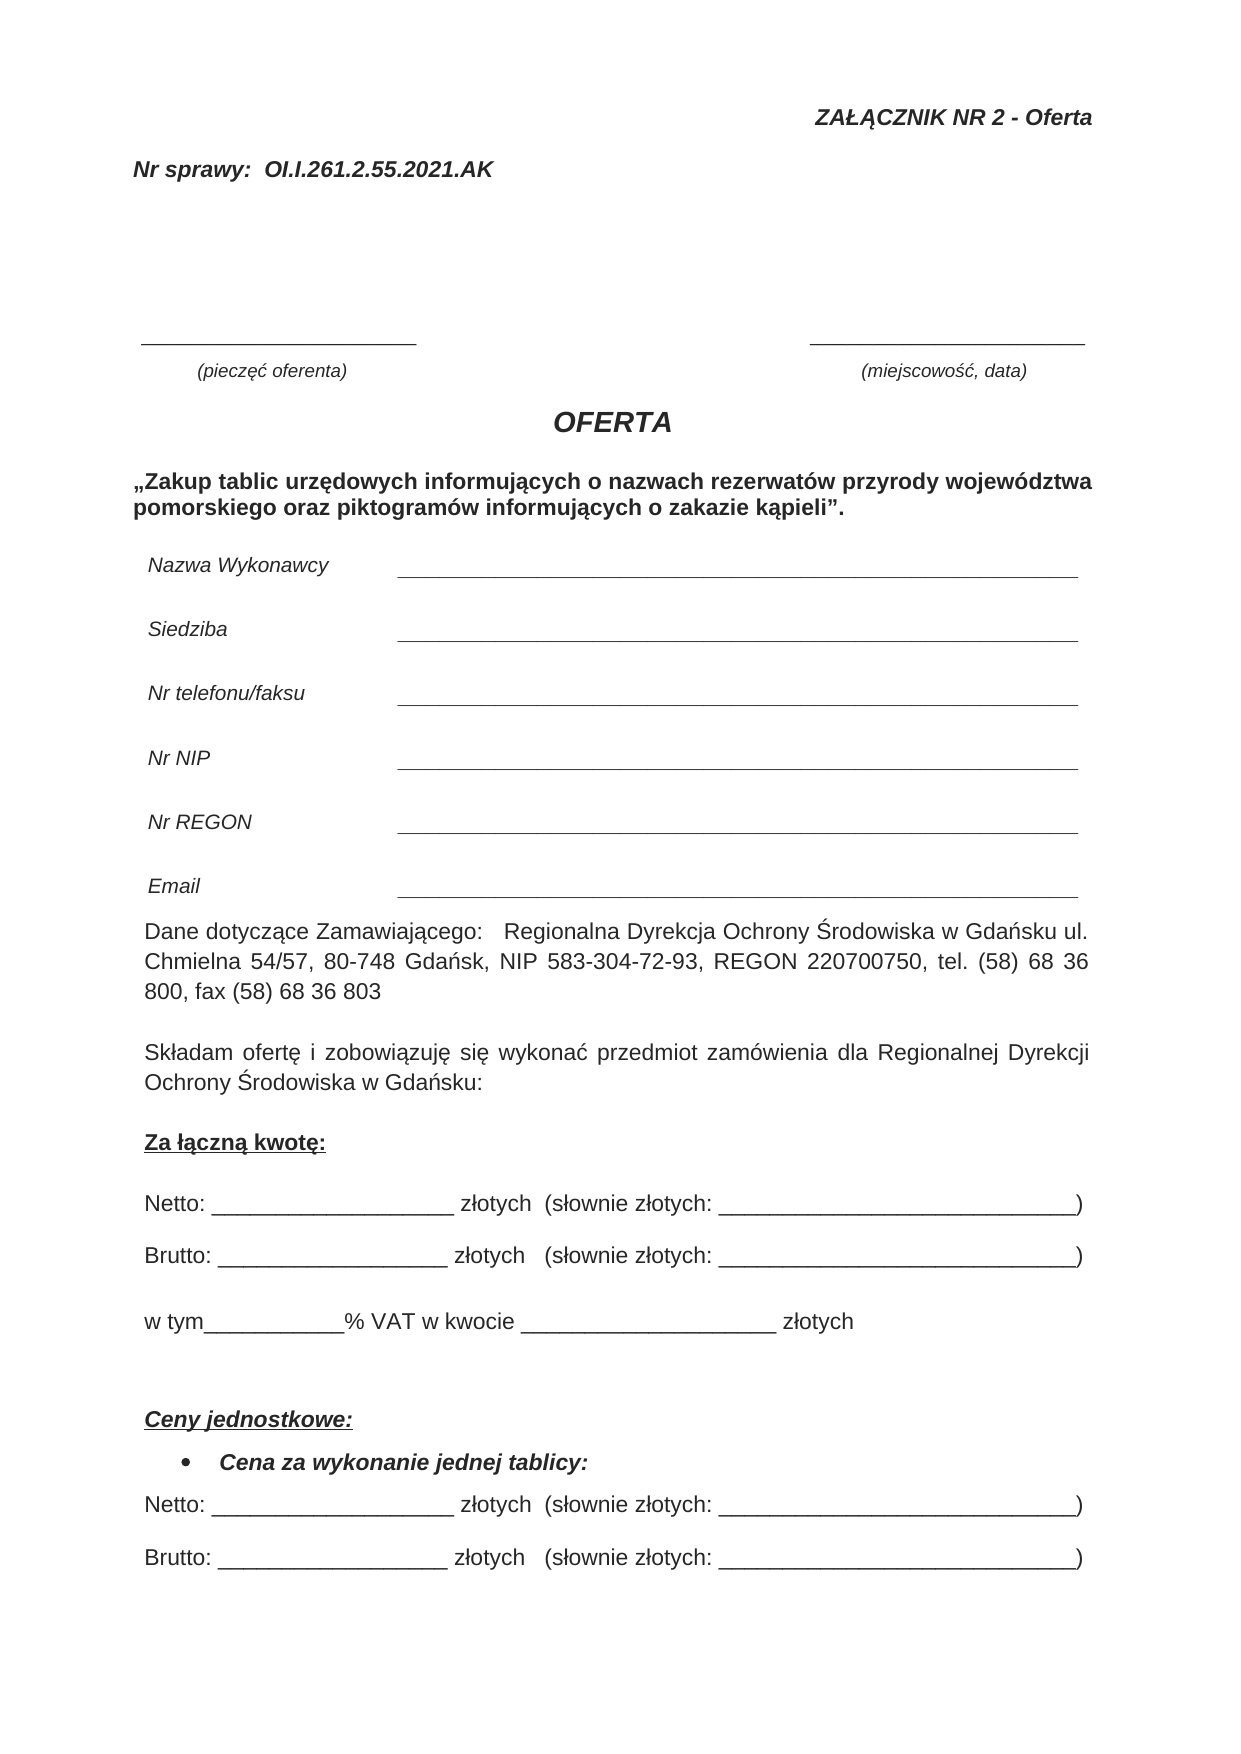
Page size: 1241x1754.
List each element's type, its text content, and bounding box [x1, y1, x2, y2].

table_header _________________________________________________ [387, 533, 1093, 597]
table_cell _________________________________________________ [387, 725, 1093, 789]
table_cell _________________________________________________ [387, 597, 1093, 661]
table_cell Nr telefonu/faksu [136, 661, 387, 725]
table_header Dane dotyczące Zamawiającego: Regionalna Dyrekcja Ochrony Środowiska w Gdańsku ul. Chmielna 54/57, 80-748 Gdańsk, NIP 583-304-72-93, REGON 220700750, tel. (58) 68 36 800, fax (58) 68 36 803 Składam ofertę i zobowiązuję się wykonać przedmiot zamówienia dla Regionalnej Dyrekcji Ochrony Środowiska w Gdańsku: Za łączną kwotę: Netto: ___________________ złotych (słownie złotych: ____________________________) Brutto: __________________ złotych (słownie złotych: ____________________________) w tym___________% VAT w kwocie ____________________ złotych [133, 918, 1100, 1351]
text ______________________ ______________________ [133, 319, 1093, 347]
subtitle Nr sprawy: OI.I.261.2.55.2021.AK [133, 156, 1093, 182]
table_cell Nr NIP [136, 725, 387, 789]
subtitle ZAŁĄCZNIK NR 2 - Oferta [133, 103, 1093, 130]
table_cell Nr REGON [136, 790, 387, 854]
text (pieczęć oferenta) (miejscowość, data) [133, 360, 1093, 382]
table_cell Email [136, 854, 387, 918]
table_cell _________________________________________________ [387, 790, 1093, 854]
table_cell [133, 1351, 1100, 1599]
table_cell Siedziba [136, 597, 387, 661]
text OFERTA [133, 405, 1093, 438]
text „Zakup tablic urzędowych informujących o nazwach rezerwatów przyrody województwa pomorskiego oraz piktogramów informujących o zakazie kąpieli”. [133, 468, 1093, 520]
table_header Nazwa Wykonawcy [136, 533, 387, 597]
table_cell _________________________________________________ [387, 854, 1093, 918]
table_cell _________________________________________________ [387, 661, 1093, 725]
